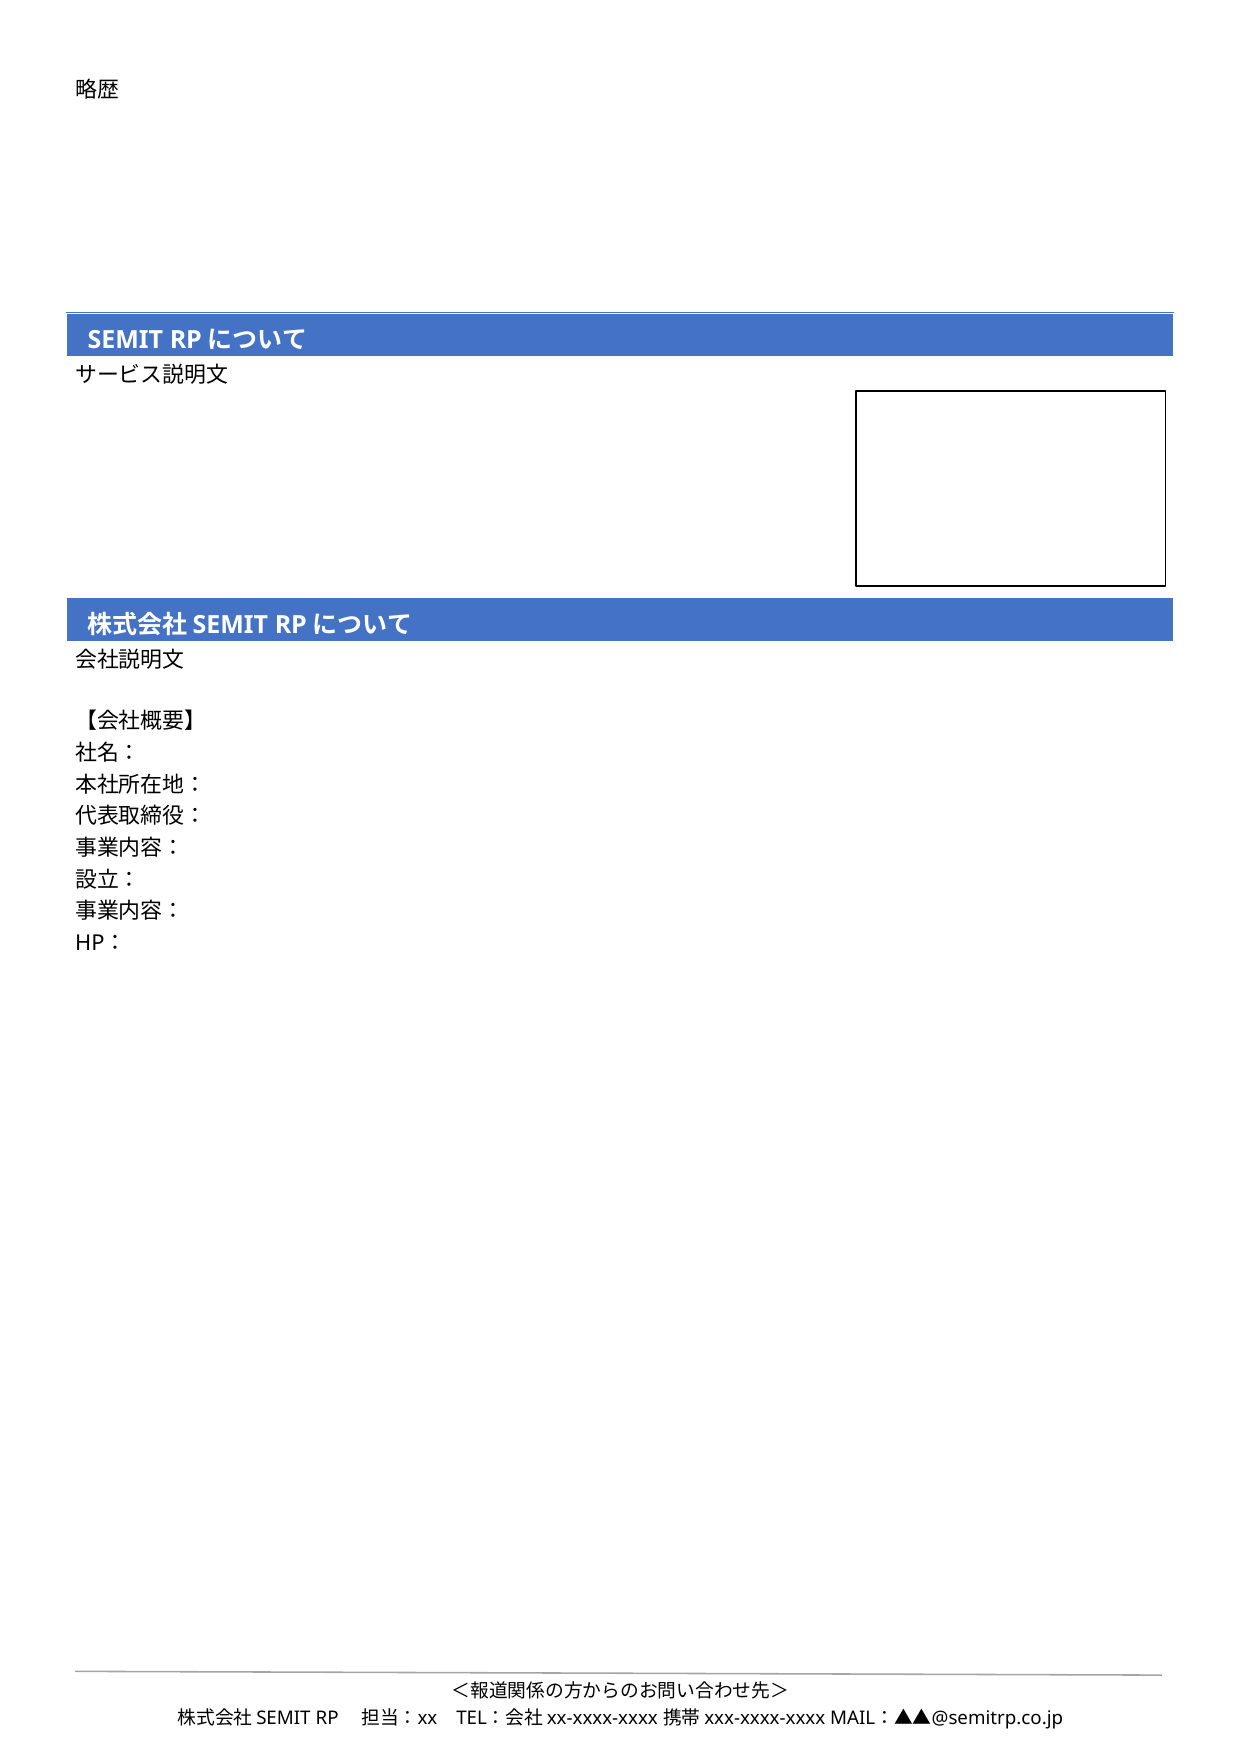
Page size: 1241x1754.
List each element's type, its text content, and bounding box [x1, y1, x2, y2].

text 事業内容： [75, 893, 1165, 925]
text 株式会社SEMIT RPについて [67, 598, 1173, 641]
text 設立： [75, 862, 1165, 893]
text 会社説明文 [75, 642, 1165, 673]
text 本社所在地： [75, 767, 1165, 798]
text 代表取締役： [75, 798, 1165, 830]
text SEMIT RPについて [67, 314, 1173, 356]
text 社名： [75, 735, 1165, 767]
text HP： [75, 925, 1165, 957]
text サービス説明文 [75, 357, 1165, 389]
text 略歴 [75, 72, 1165, 104]
text 【会社概要】 [75, 703, 1165, 735]
text 事業内容： [75, 830, 1165, 862]
